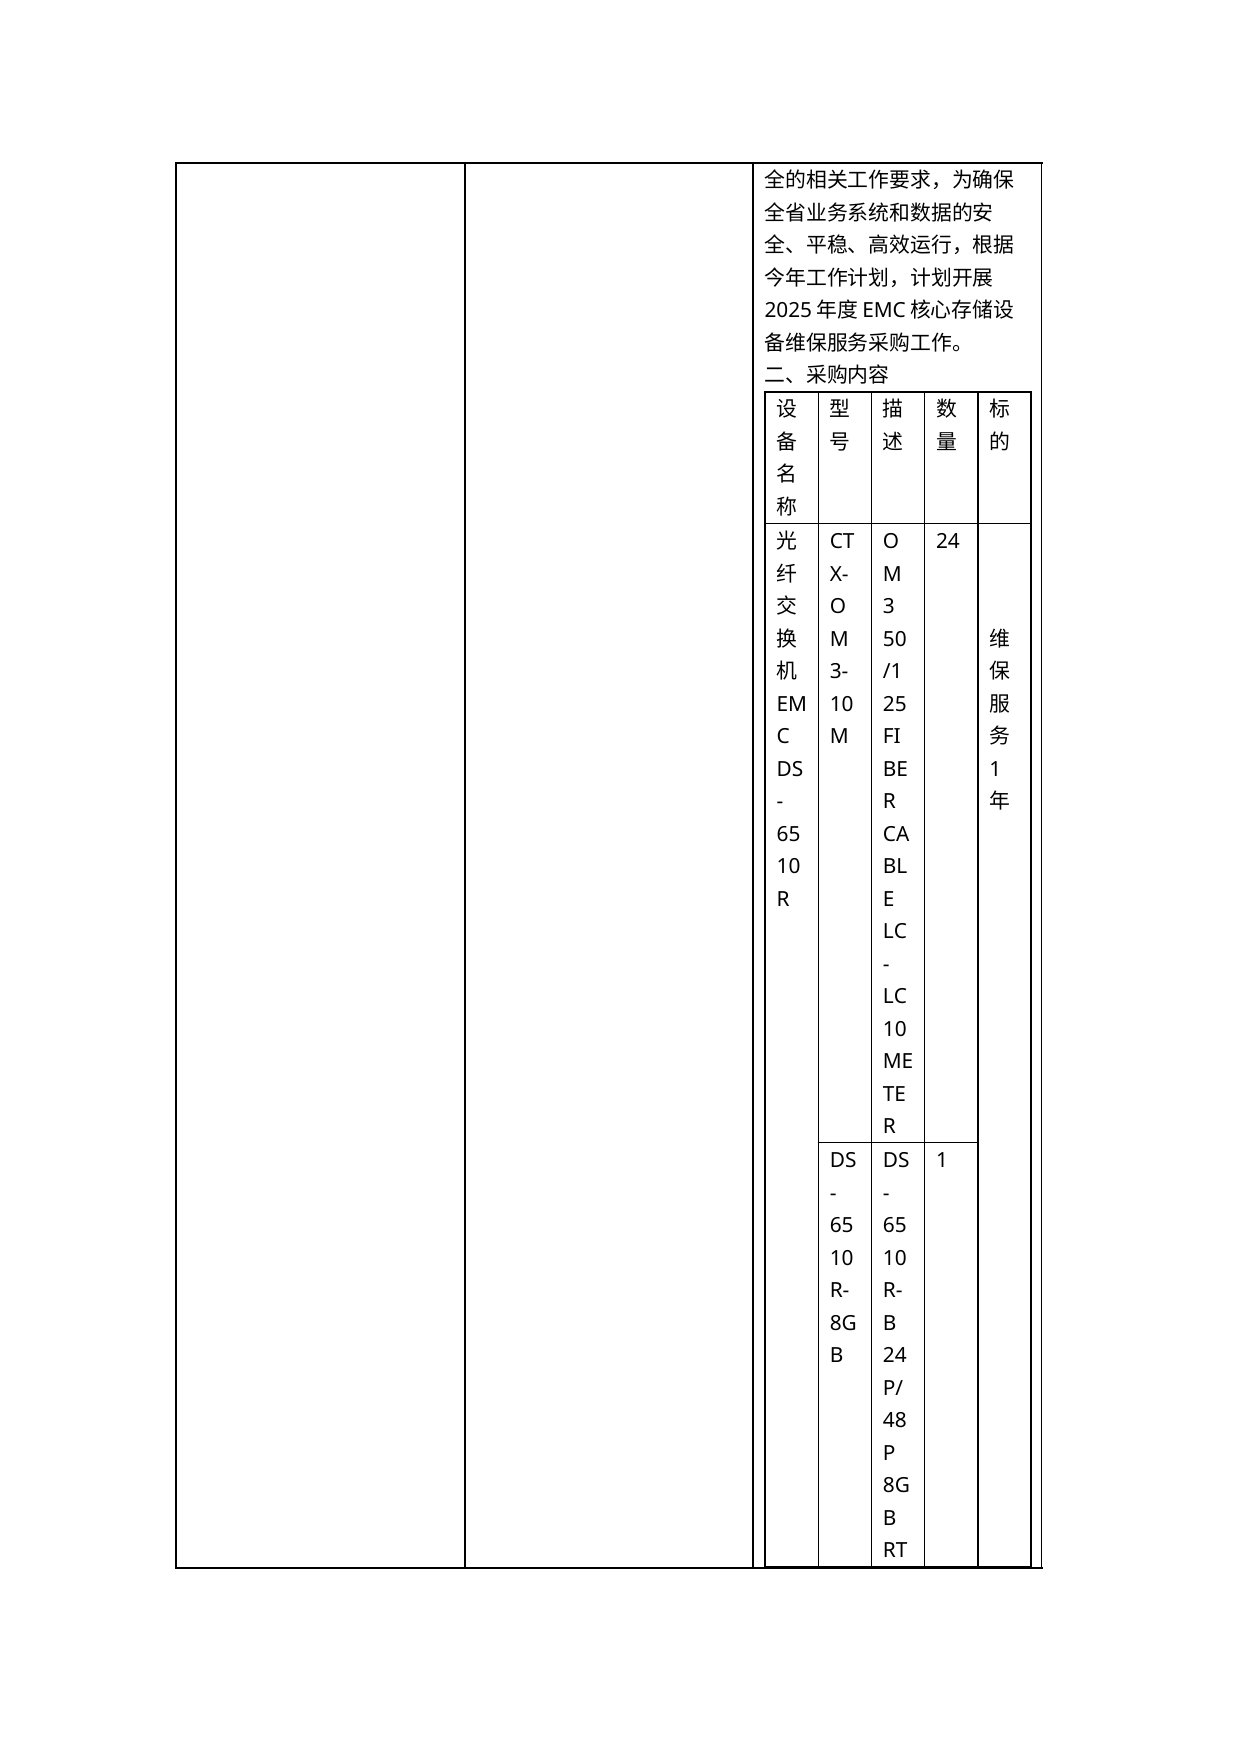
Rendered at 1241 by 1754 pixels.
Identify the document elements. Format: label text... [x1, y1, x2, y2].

table_cell 1 [177, 164, 464, 1567]
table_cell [754, 164, 1041, 1567]
table_cell [466, 164, 752, 1567]
